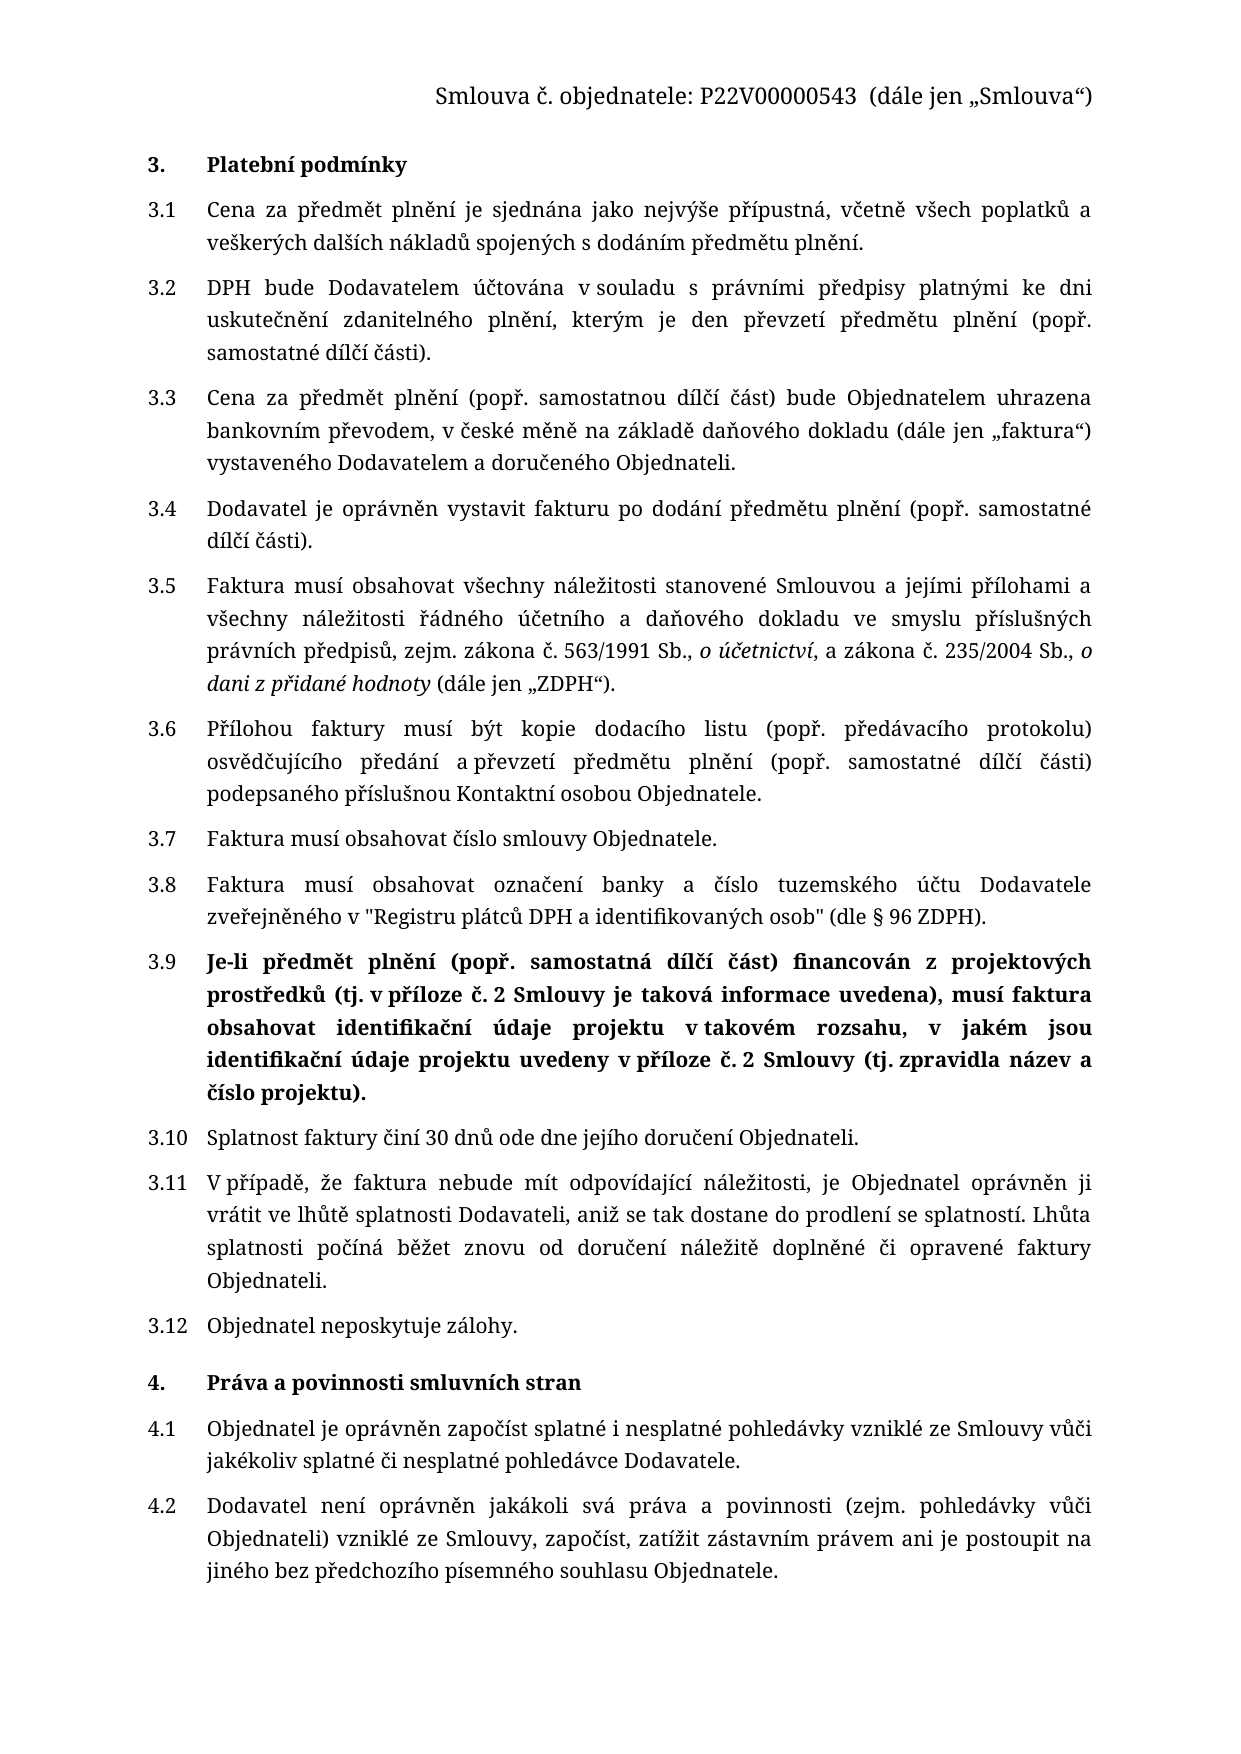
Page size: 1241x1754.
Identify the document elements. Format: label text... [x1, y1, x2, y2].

list Dodavatel je oprávněn vystavit fakturu po dodání předmětu plnění (popř. samostatné dílčí části). [148, 494, 1093, 555]
list Faktura musí obsahovat všechny náležitosti stanovené Smlouvou a jejími přílohami a všechny náležitosti řádného účetního a daňového dokladu ve smyslu příslušných právních předpisů, zejm. zákona č. 563/1991 Sb., o účetnictví, a zákona č. 235/2004 Sb., o dani z přidané hodnoty (dále jen „ZDPH“). [148, 571, 1093, 698]
list Je-li předmět plnění (popř. samostatná dílčí část) financován z projektových prostředků (tj. v příloze č. 2 Smlouvy je taková informace uvedena), musí faktura obsahovat identifikační údaje projektu v takovém rozsahu, v jakém jsou identifikační údaje projektu uvedeny v příloze č. 2 Smlouvy (tj. zpravidla název a číslo projektu). [148, 947, 1093, 1106]
list Práva a povinnosti smluvních stran [148, 1368, 1093, 1397]
list Přílohou faktury musí být kopie dodacího listu (popř. předávacího protokolu) osvědčujícího předání a převzetí předmětu plnění (popř. samostatné dílčí části) podepsaného příslušnou Kontaktní osobou Objednatele. [148, 714, 1093, 808]
list Cena za předmět plnění je sjednána jako nejvýše přípustná, včetně všech poplatků a veškerých dalších nákladů spojených s dodáním předmětu plnění. [148, 195, 1093, 256]
list Objednatel neposkytuje zálohy. [148, 1311, 1093, 1339]
list DPH bude Dodavatelem účtována v souladu s právními předpisy platnými ke dni uskutečnění zdanitelného plnění, kterým je den převzetí předmětu plnění (popř. samostatné dílčí části). [148, 273, 1093, 367]
list Dodavatel není oprávněn jakákoli svá práva a povinnosti (zejm. pohledávky vůči Objednateli) vzniklé ze Smlouvy, započíst, zatížit zástavním právem ani je postoupit na jiného bez předchozího písemného souhlasu Objednatele. [148, 1491, 1093, 1585]
list Objednatel je oprávněn započíst splatné i nesplatné pohledávky vzniklé ze Smlouvy vůči jakékoliv splatné či nesplatné pohledávce Dodavatele. [148, 1414, 1093, 1475]
list Faktura musí obsahovat číslo smlouvy Objednatele. [148, 824, 1093, 853]
list Cena za předmět plnění (popř. samostatnou dílčí část) bude Objednatelem uhrazena bankovním převodem, v české měně na základě daňového dokladu (dále jen „faktura“) vystaveného Dodavatelem a doručeného Objednateli. [148, 383, 1093, 477]
list Faktura musí obsahovat označení banky a číslo tuzemského účtu Dodavatele zveřejněného v "Registru plátců DPH a identifikovaných osob" (dle § 96 ZDPH). [148, 870, 1093, 931]
list Platební podmínky [148, 150, 1093, 179]
list Splatnost faktury činí 30 dnů ode dne jejího doručení Objednateli. [148, 1123, 1093, 1151]
list V případě, že faktura nebude mít odpovídající náležitosti, je Objednatel oprávněn ji vrátit ve lhůtě splatnosti Dodavateli, aniž se tak dostane do prodlení se splatností. Lhůta splatnosti počíná běžet znovu od doručení náležitě doplněné či opravené faktury Objednateli. [148, 1168, 1093, 1294]
